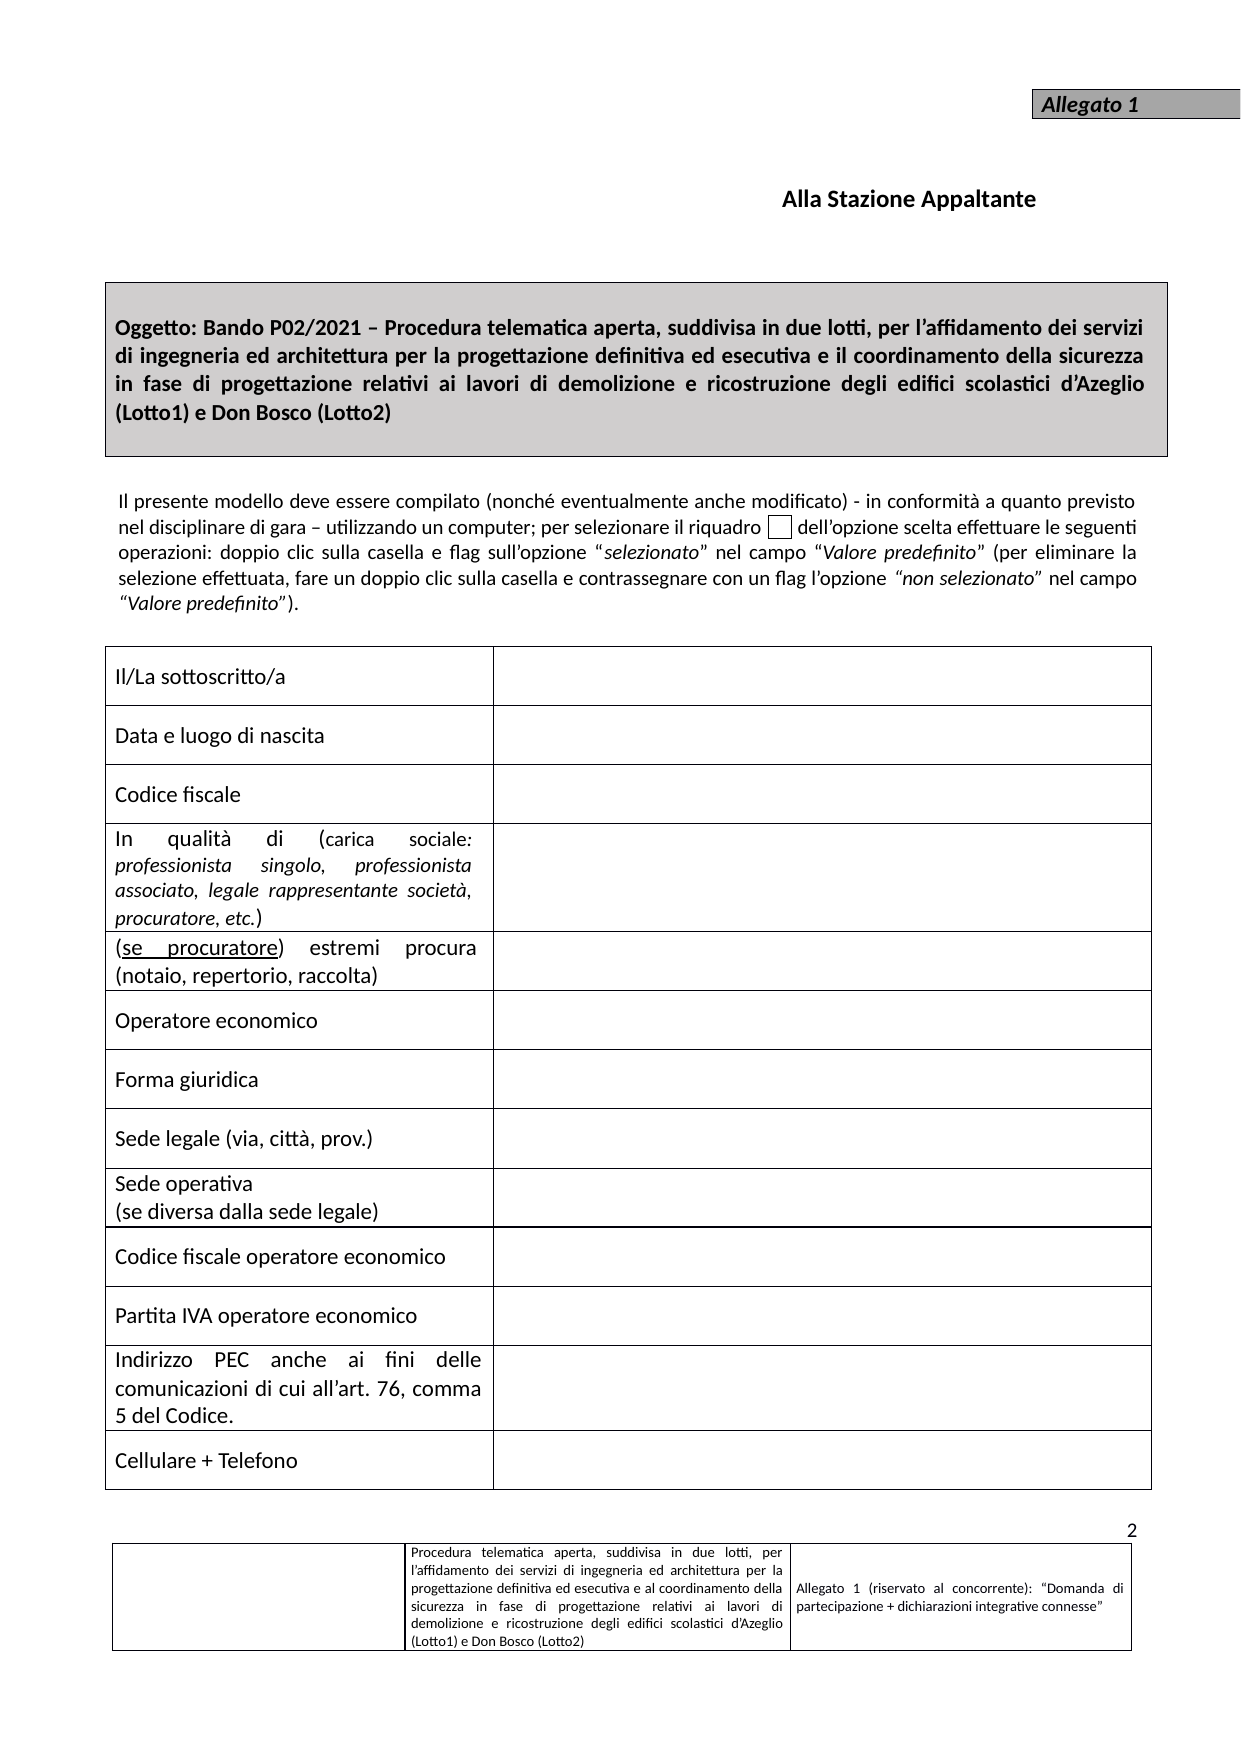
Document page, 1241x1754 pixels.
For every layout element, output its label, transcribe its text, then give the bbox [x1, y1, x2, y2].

table_cell Partita IVA operatore economico [106, 1287, 493, 1344]
table_cell Indirizzo PEC anche ai fini delle comunicazioni di cui all’art. 76, comma 5 del Codice. [106, 1346, 493, 1430]
table_cell [494, 824, 1151, 931]
table_cell [494, 991, 1151, 1049]
table_cell [494, 1050, 1151, 1108]
table_cell In qualità di (carica sociale: professionista singolo, professionista associato, legale rappresentante società, procuratore, etc.) [106, 824, 493, 931]
table_cell [494, 1169, 1151, 1226]
table_header [494, 647, 1151, 705]
table_cell [494, 1287, 1151, 1344]
table_cell Sede legale (via, città, prov.) [106, 1109, 493, 1167]
table_cell Operatore economico [106, 991, 493, 1049]
table_cell Sede operativa (se diversa dalla sede legale) [106, 1169, 493, 1226]
table_cell Codice fiscale operatore economico [106, 1228, 493, 1286]
text Il presente modello deve essere compilato (nonché eventualmente anche modificato) - in conformità a quanto previsto nel disciplinare di gara – utilizzando un computer; per selezionare il riquadro dell’opzione scelta effettuare le seguenti operazioni: doppio clic sulla casella e flag sull’opzione “selezionato” nel campo “Valore predefinito” (per eliminare la selezione effettuata, fare un doppio clic sulla casella e contrassegnare con un flag l’opzione “non selezionato” nel campo “Valore predefinito”). [118, 488, 1137, 616]
table_cell Codice fiscale [106, 765, 493, 823]
table_cell Data e luogo di nascita [106, 706, 493, 764]
table_cell [494, 706, 1151, 764]
table_cell (se procuratore) estremi procura (notaio, repertorio, raccolta) [106, 932, 493, 990]
table_cell [494, 1431, 1151, 1489]
table_cell Cellulare + Telefono [106, 1431, 493, 1489]
table_cell [494, 1228, 1151, 1286]
table_header Oggetto: Bando P02/2021 – Procedura telematica aperta, suddivisa in due lotti, per l’affidamento dei servizi di ingegneria ed architettura per la progettazione definitiva ed esecutiva e il coordinamento della sicurezza in fase di progettazione relativi ai lavori di demolizione e ricostruzione degli edifici scolastici d’Azeglio (Lotto1) e Don Bosco (Lotto2) [106, 283, 1167, 456]
table_header Allegato 1 [1033, 90, 1240, 118]
text Alla Stazione Appaltante [782, 183, 1127, 214]
table_header Il/La sottoscritto/a [106, 647, 493, 705]
table_cell [494, 1346, 1151, 1430]
table_cell [494, 932, 1151, 990]
table_cell [494, 765, 1151, 823]
table_cell Forma giuridica [106, 1050, 493, 1108]
table_cell [494, 1109, 1151, 1167]
